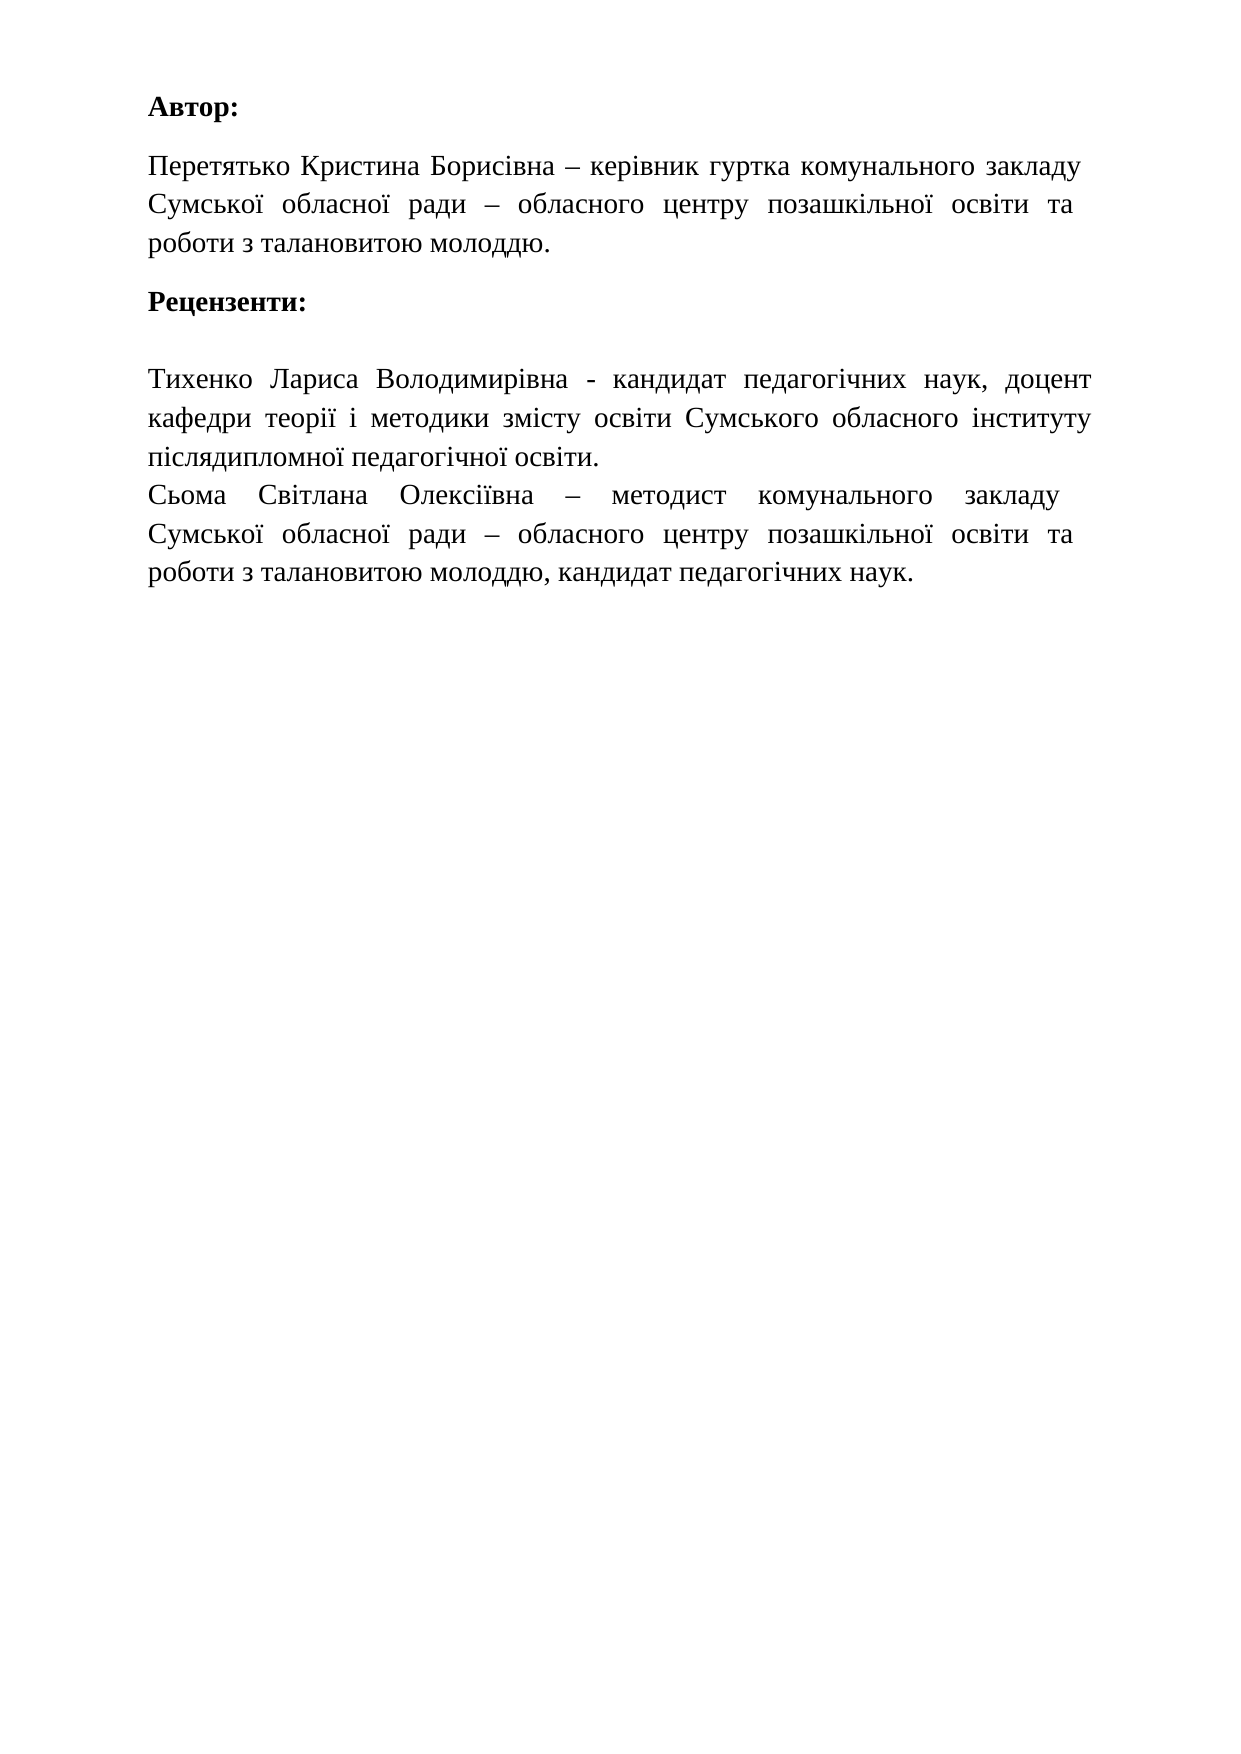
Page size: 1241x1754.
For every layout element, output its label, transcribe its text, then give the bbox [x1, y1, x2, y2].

text Перетятько Кристина Борисівна – керівник гуртка комунального закладу Сумської обласної ради – обласного центру позашкільної освіти та роботи з талановитою молоддю. [148, 148, 1092, 259]
text Автор: [148, 89, 1092, 122]
text Рецензенти: [148, 284, 1092, 318]
text Сьома Світлана Олексіївна – методист комунального закладу Сумської обласної ради – обласного центру позашкільної освіти та роботи з талановитою молоддю, кандидат педагогічних наук. [148, 477, 1092, 588]
text Тихенко Лариса Володимирівна - кандидат педагогічних наук, доцент кафедри теорії і методики змісту освіти Сумського обласного інституту післядипломної педагогічної освіти. [148, 362, 1092, 472]
